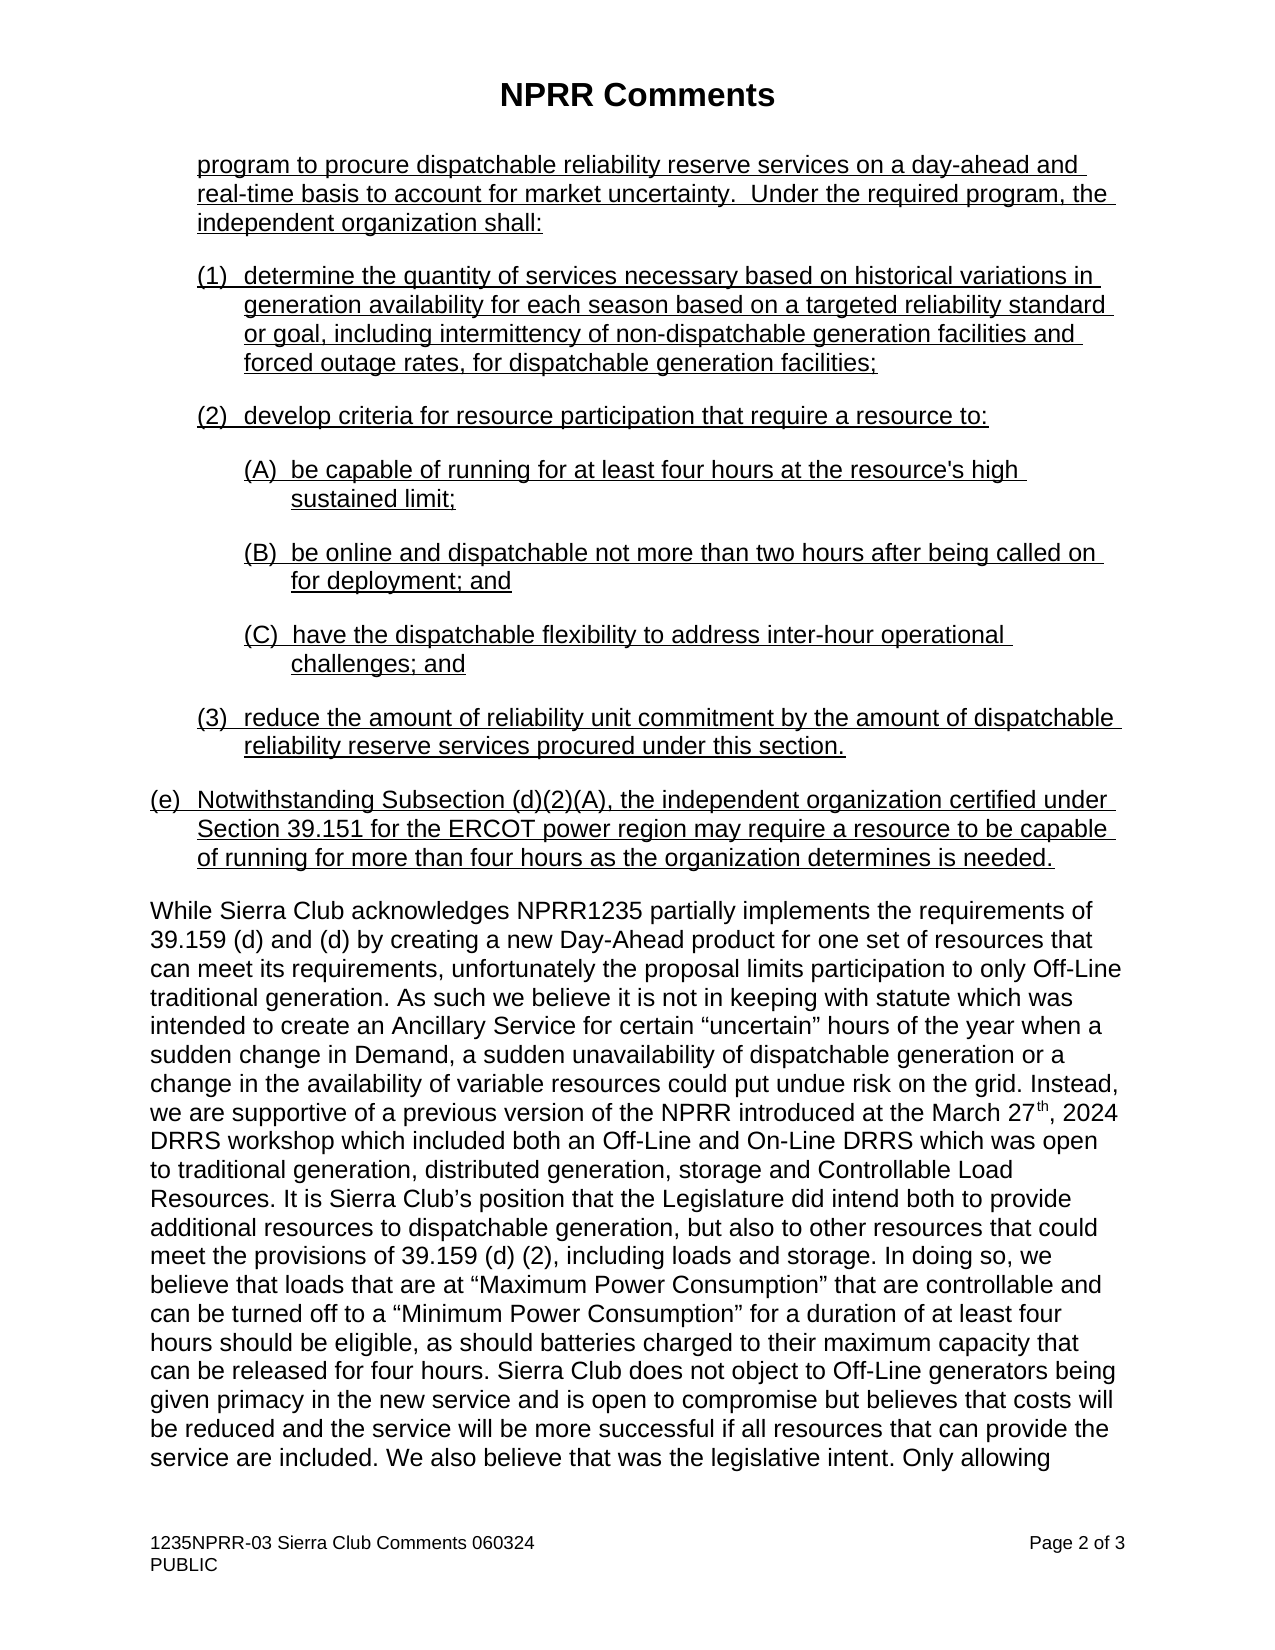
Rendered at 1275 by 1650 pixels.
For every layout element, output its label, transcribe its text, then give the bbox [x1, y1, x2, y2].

text (B) be online and dispatchable not more than two hours after being called on for deployment; and [244, 537, 1125, 595]
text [150, 896, 1125, 1471]
text (3) reduce the amount of reliability unit commitment by the amount of dispatchable reliability reserve services procured under this section. [197, 702, 1125, 760]
text (1) determine the quantity of services necessary based on historical variations in generation availability for each season based on a targeted reliability standard or goal, including intermittency of non-dispatchable generation facilities and forced outage rates, for dispatchable generation facilities; [197, 261, 1125, 376]
text (2) develop criteria for resource participation that require a resource to: [197, 401, 1125, 430]
text (e) Notwithstanding Subsection (d)(2)(A), the independent organization certified under Section 39.151 for the ERCOT power region may require a resource to be capable of running for more than four hours as the organization determines is needed. [150, 785, 1125, 871]
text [150, 150, 1125, 236]
text (A) be capable of running for at least four hours at the resource's high sustained limit; [244, 455, 1125, 512]
text (C) have the dispatchable flexibility to address inter-hour operational challenges; and [244, 620, 1125, 677]
